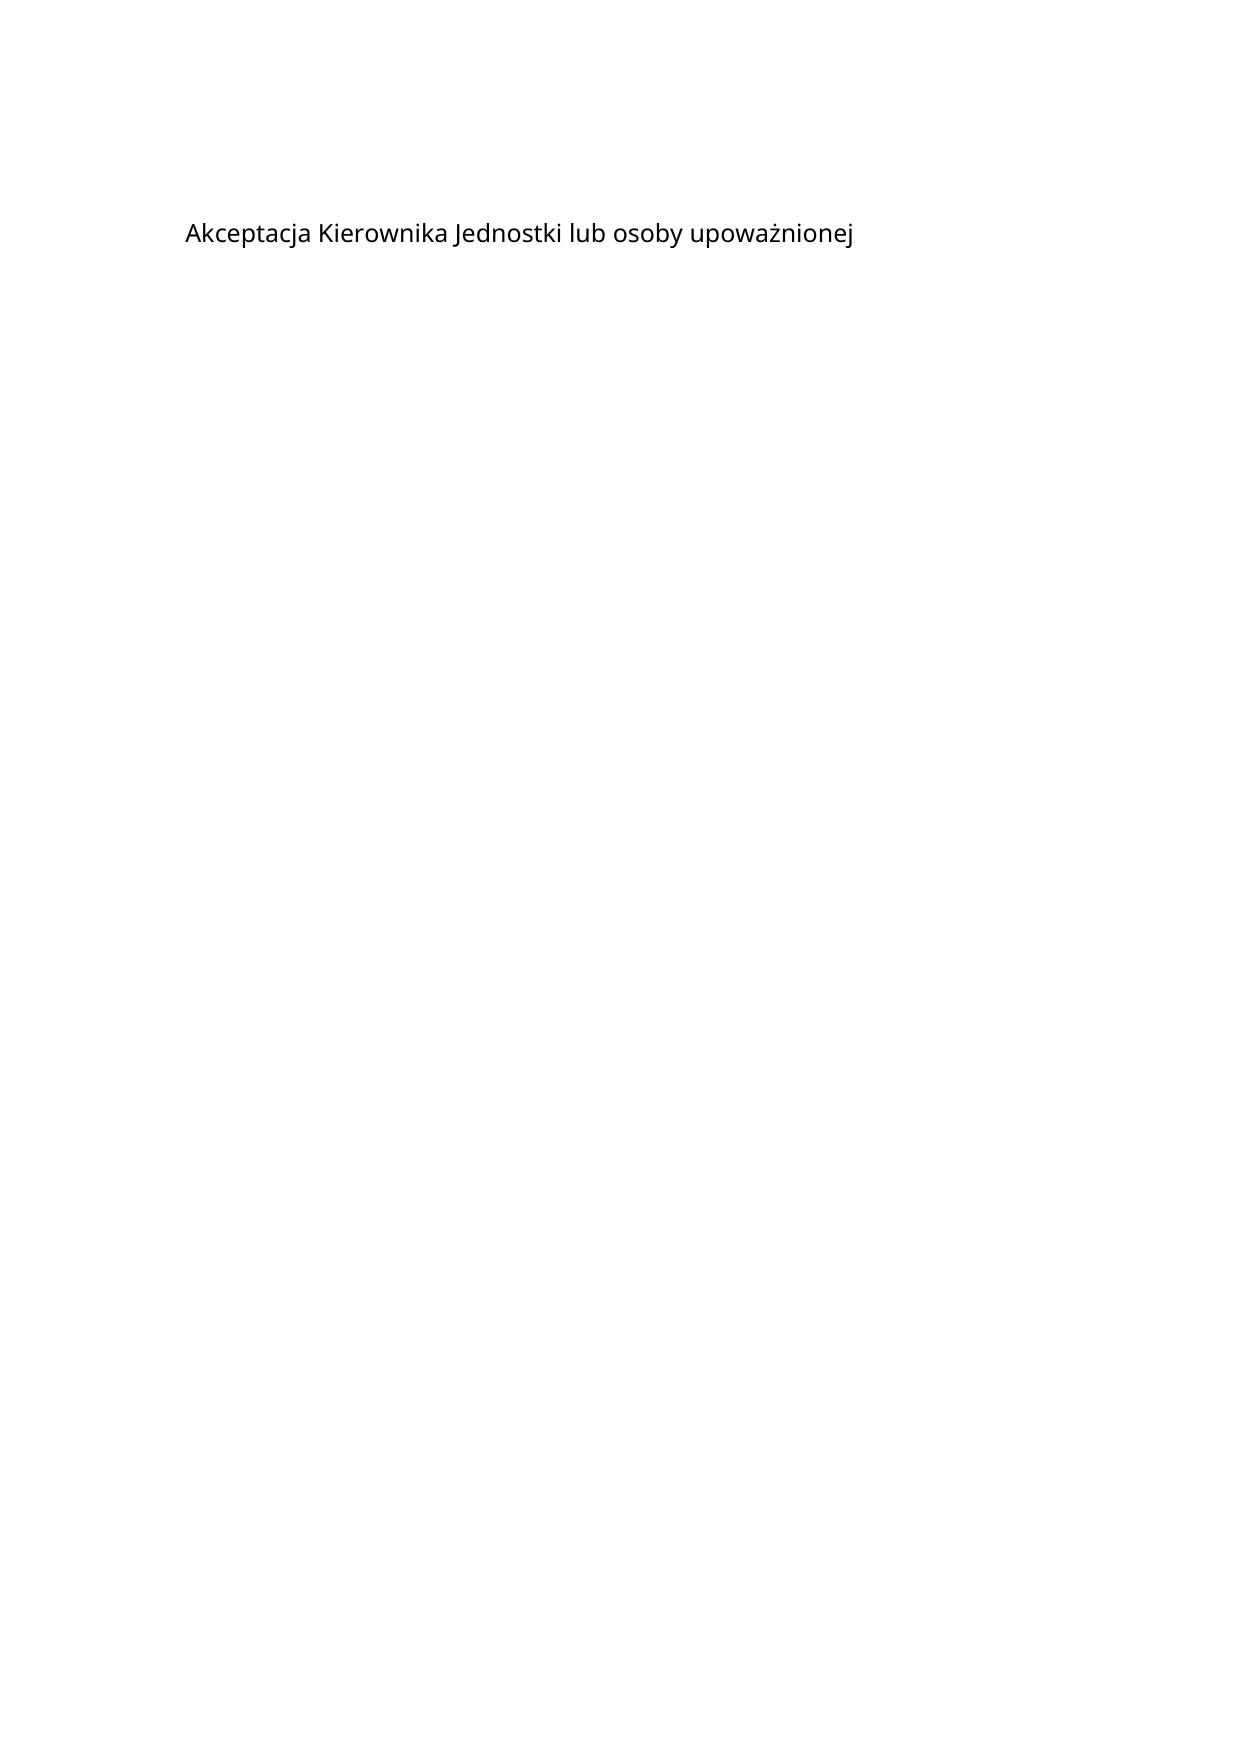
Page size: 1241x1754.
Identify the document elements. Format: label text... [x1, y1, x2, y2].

text Akceptacja Kierownika Jednostki lub osoby upoważnionej [185, 216, 1093, 250]
